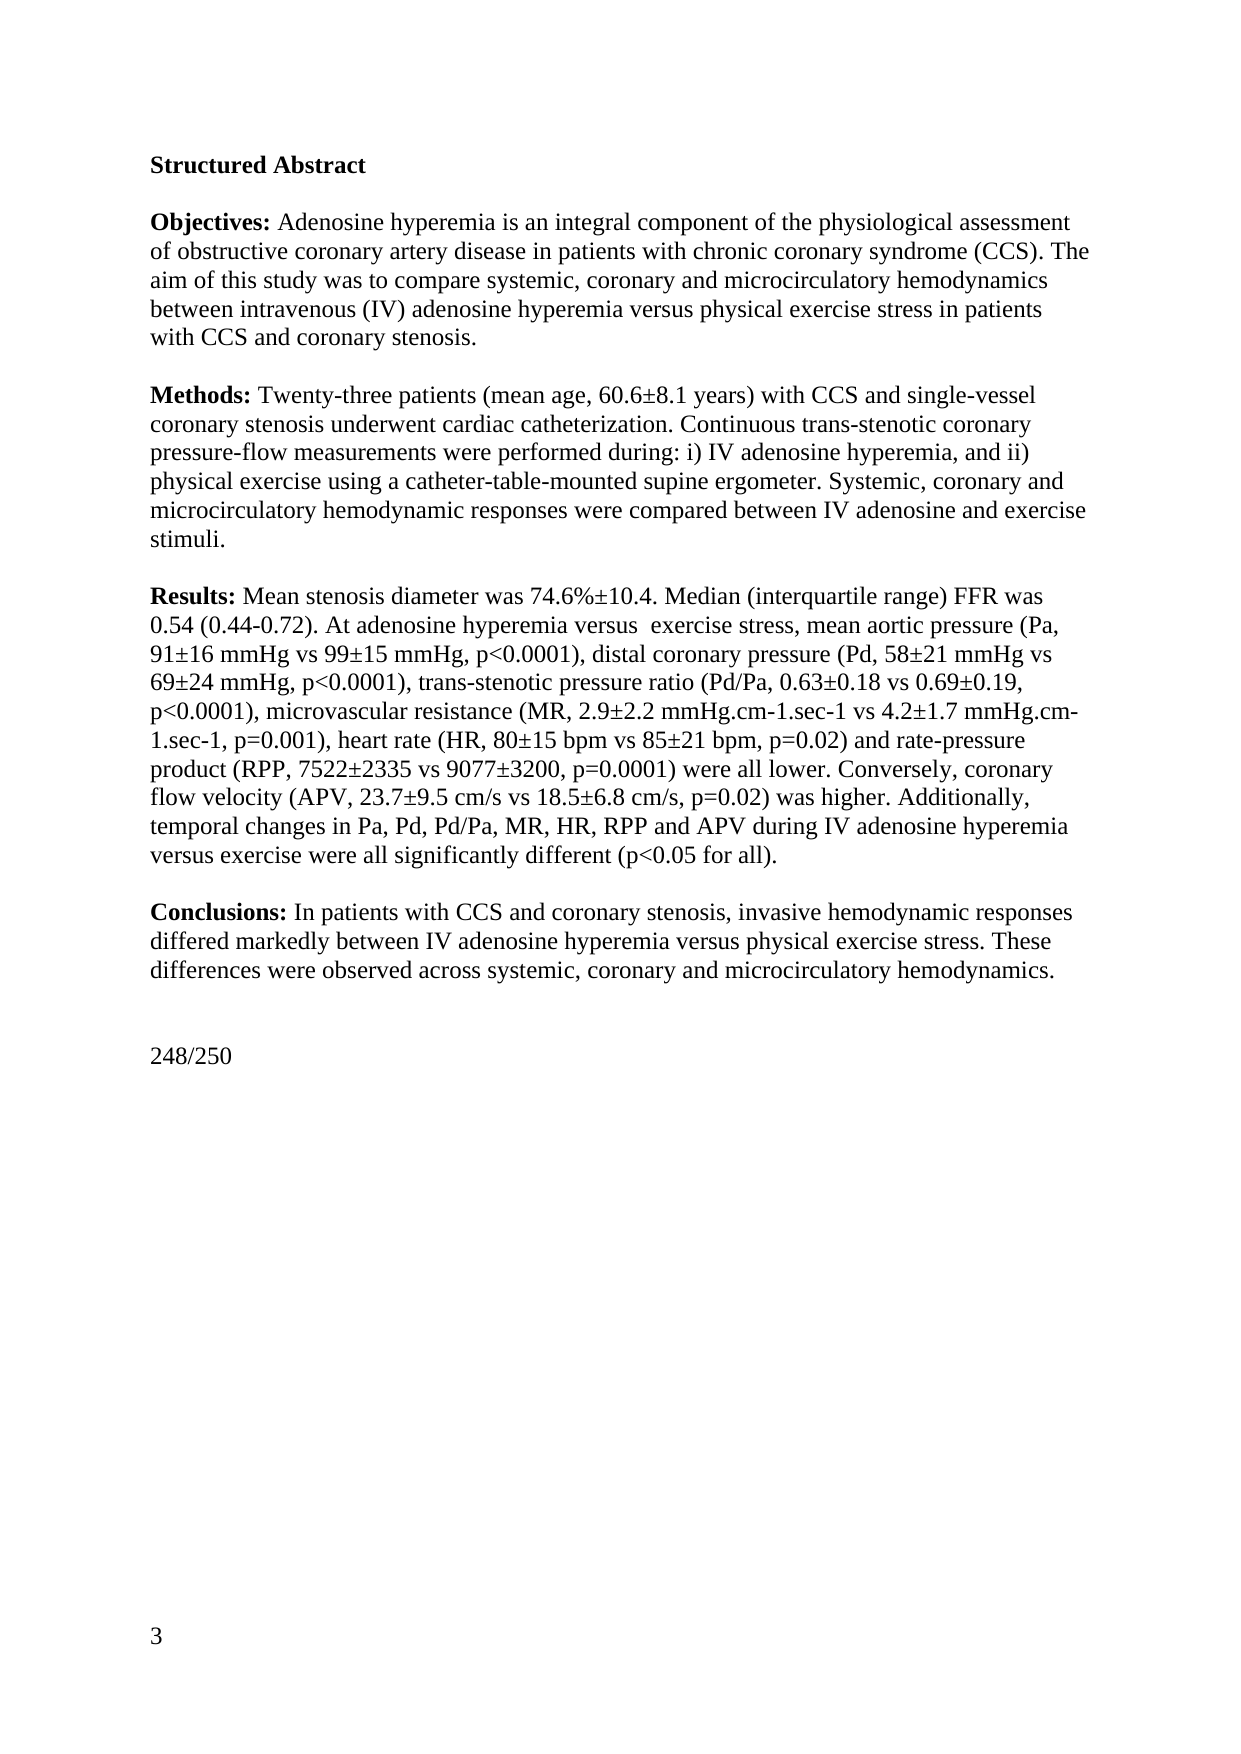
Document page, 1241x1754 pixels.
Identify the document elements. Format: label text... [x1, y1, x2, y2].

text Objectives: Adenosine hyperemia is an integral component of the physiological assessment of obstructive coronary artery disease in patients with chronic coronary syndrome (CCS). The aim of this study was to compare systemic, coronary and microcirculatory hemodynamics between intravenous (IV) adenosine hyperemia versus physical exercise stress in patients with CCS and coronary stenosis. [150, 207, 1090, 351]
text Conclusions: In patients with CCS and coronary stenosis, invasive hemodynamic responses differed markedly between IV adenosine hyperemia versus physical exercise stress. These differences were observed across systemic, coronary and microcirculatory hemodynamics. [150, 897, 1090, 984]
text Methods: Twenty-three patients (mean age, 60.6±8.1 years) with CCS and single-vessel coronary stenosis underwent cardiac catheterization. Continuous trans-stenotic coronary pressure-flow measurements were performed during: i) IV adenosine hyperemia, and ii) physical exercise using a catheter-table-mounted supine ergometer. Systemic, coronary and microcirculatory hemodynamic responses were compared between IV adenosine and exercise stimuli. [150, 380, 1090, 552]
text Structured Abstract [150, 150, 1090, 179]
text Results: Mean stenosis diameter was 74.6%±10.4. Median (interquartile range) FFR was 0.54 (0.44-0.72). At adenosine hyperemia versus exercise stress, mean aortic pressure (Pa, 91±16 mmHg vs 99±15 mmHg, p<0.0001), distal coronary pressure (Pd, 58±21 mmHg vs 69±24 mmHg, p<0.0001), trans-stenotic pressure ratio (Pd/Pa, 0.63±0.18 vs 0.69±0.19, p<0.0001), microvascular resistance (MR, 2.9±2.2 mmHg.cm-1.sec-1 vs 4.2±1.7 mmHg.cm-1.sec-1, p=0.001), heart rate (HR, 80±15 bpm vs 85±21 bpm, p=0.02) and rate-pressure product (RPP, 7522±2335 vs 9077±3200, p=0.0001) were all lower. Conversely, coronary flow velocity (APV, 23.7±9.5 cm/s vs 18.5±6.8 cm/s, p=0.02) was higher. Additionally, temporal changes in Pa, Pd, Pd/Pa, MR, HR, RPP and APV during IV adenosine hyperemia versus exercise were all significantly different (p<0.05 for all). [150, 581, 1090, 869]
text 248/250 [150, 1041, 1090, 1070]
